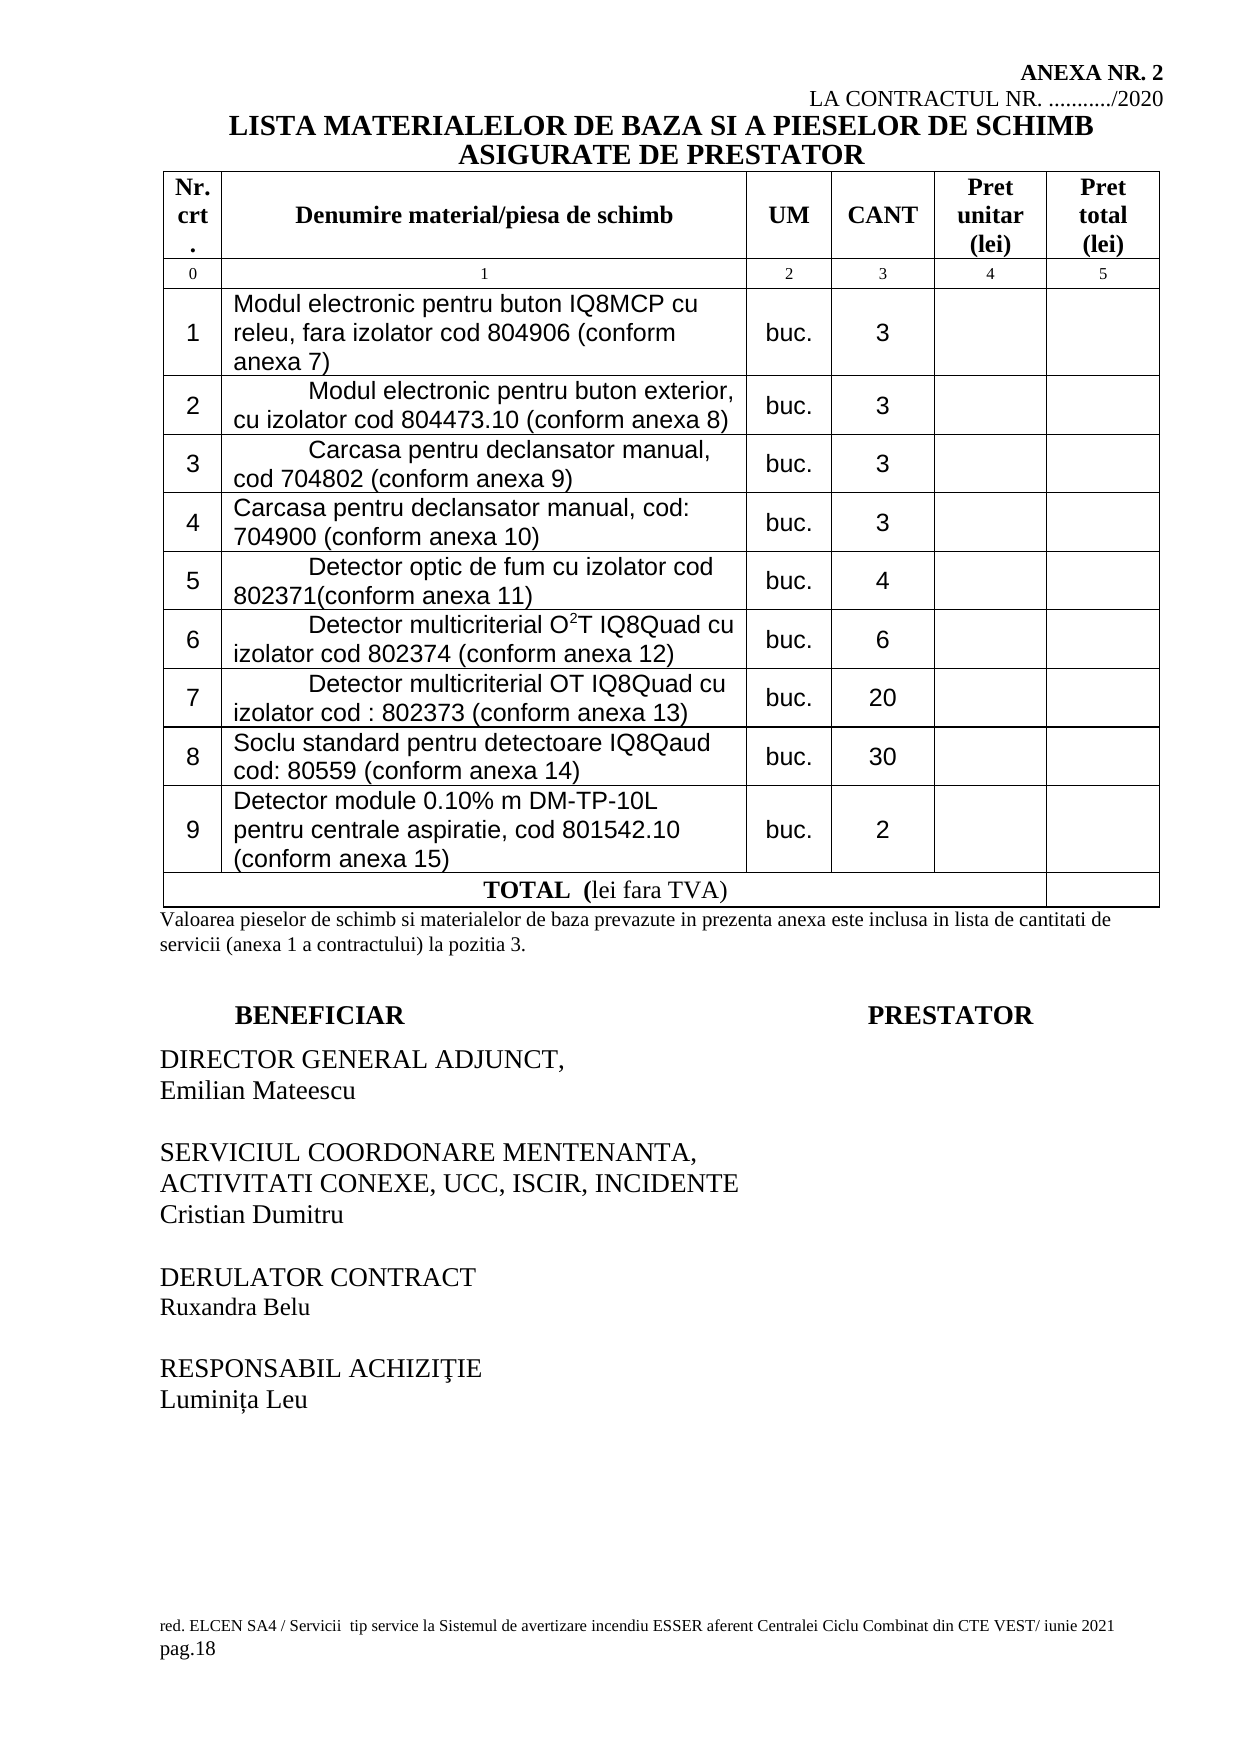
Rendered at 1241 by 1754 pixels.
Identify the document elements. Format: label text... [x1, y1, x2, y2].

table_cell [935, 728, 1046, 785]
table_cell 9 [164, 786, 221, 872]
table_cell 5 [1047, 259, 1159, 288]
table_cell 3 [832, 289, 934, 375]
table_cell [1047, 493, 1159, 551]
text LISTA MATERIALELOR DE BAZA SI A PIESELOR DE SCHIMB ASIGURATE DE PRESTATOR [159, 112, 1163, 171]
table_cell 3 [832, 259, 934, 288]
table_cell 20 [832, 669, 934, 726]
table_cell [1047, 610, 1159, 668]
table_cell [935, 669, 1046, 726]
table_cell buc. [747, 610, 831, 668]
table_cell [935, 289, 1046, 375]
text DERULATOR CONTRACT [159, 1261, 1163, 1292]
text anexa nr. 2 [159, 59, 1163, 85]
text ACTIVITATI CONEXE, UCC, ISCIR, INCIDENTE [159, 1167, 1163, 1198]
table_cell buc. [747, 552, 831, 609]
table_cell buc. [747, 728, 831, 785]
table_cell [1047, 552, 1159, 609]
table_cell [935, 552, 1046, 609]
table_cell [1047, 786, 1159, 872]
table_header UM [747, 172, 831, 258]
table_cell 3 [832, 493, 934, 551]
table_cell 5 [164, 552, 221, 609]
table_cell [1047, 873, 1159, 906]
table_cell 2 [164, 376, 221, 434]
text LA CONTRACTUL NR. .........../2020 [159, 85, 1163, 112]
table_header Denumire material/piesa de schimb [222, 172, 746, 258]
table_cell Soclu standard pentru detectoare IQ8Qaud cod: 80559 (conform anexa 14) [222, 728, 746, 785]
text SERVICIUL COORDONARE MENTENANTA, [159, 1136, 1163, 1167]
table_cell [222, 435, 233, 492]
table_cell [935, 435, 1046, 492]
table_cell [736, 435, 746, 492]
table_cell [935, 786, 1046, 872]
table_cell buc. [747, 435, 831, 492]
table_cell 7 [164, 669, 221, 726]
table_cell [1047, 728, 1159, 785]
table_cell buc. [747, 289, 831, 375]
table_cell buc. [747, 493, 831, 551]
table_cell [1047, 669, 1159, 726]
table_cell 4 [832, 552, 934, 609]
table_cell 3 [164, 435, 221, 492]
table_cell [1047, 289, 1159, 375]
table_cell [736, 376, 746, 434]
table_cell 4 [935, 259, 1046, 288]
table_cell 6 [832, 610, 934, 668]
table_cell [1047, 435, 1159, 492]
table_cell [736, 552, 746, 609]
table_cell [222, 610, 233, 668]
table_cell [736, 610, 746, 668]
table_header Nr. crt. [164, 172, 221, 258]
text Luminița Leu [159, 1383, 1163, 1414]
table_header Pret total (lei) [1047, 172, 1159, 258]
table_cell 2 [832, 786, 934, 872]
table_cell 1 [222, 259, 746, 288]
table_cell Modul electronic pentru buton IQ8MCP cu releu, fara izolator cod 804906 (conform anexa 7) [222, 289, 746, 375]
table_cell [1047, 376, 1159, 434]
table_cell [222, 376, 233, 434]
table_cell buc. [747, 786, 831, 872]
table_cell [935, 493, 1046, 551]
table_cell 0 [164, 259, 221, 288]
text RESPONSABIL ACHIZIŢIE [159, 1352, 1163, 1383]
table_cell Carcasa pentru declansator manual, cod: 704900 (conform anexa 10) [222, 493, 746, 551]
table_cell [935, 376, 1046, 434]
table_header CANT [832, 172, 934, 258]
table_cell Detector module 0.10% m DM-TP-10L pentru centrale aspiratie, cod 801542.10 (conform anexa 15) [222, 786, 746, 872]
text BENEFICIAR PRESTATOR [159, 999, 1163, 1030]
text Emilian Mateescu [159, 1074, 1163, 1105]
table_cell buc. [747, 669, 831, 726]
table_cell 2 [747, 259, 831, 288]
text Valoarea pieselor de schimb si materialelor de baza prevazute in prezenta anexa este inclusa in lista de cantitati de servicii (anexa 1 a contractului) la pozitia 3. [159, 907, 1163, 956]
table_header Pret unitar (lei) [935, 172, 1046, 258]
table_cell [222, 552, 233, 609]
table_cell TOTAL (lei fara TVA) [164, 873, 1046, 906]
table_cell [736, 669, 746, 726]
text DIRECTOR GENERAL ADJUNCT, [159, 1043, 1163, 1074]
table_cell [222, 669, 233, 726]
table_cell 30 [832, 728, 934, 785]
table_cell 3 [832, 376, 934, 434]
table_cell 8 [164, 728, 221, 785]
text Cristian Dumitru [159, 1198, 1163, 1230]
table_cell buc. [747, 376, 831, 434]
table_cell 3 [832, 435, 934, 492]
text Ruxandra Belu [159, 1292, 1163, 1321]
table_cell [935, 610, 1046, 668]
table_cell 1 [164, 289, 221, 375]
table_cell 4 [164, 493, 221, 551]
table_cell 6 [164, 610, 221, 668]
